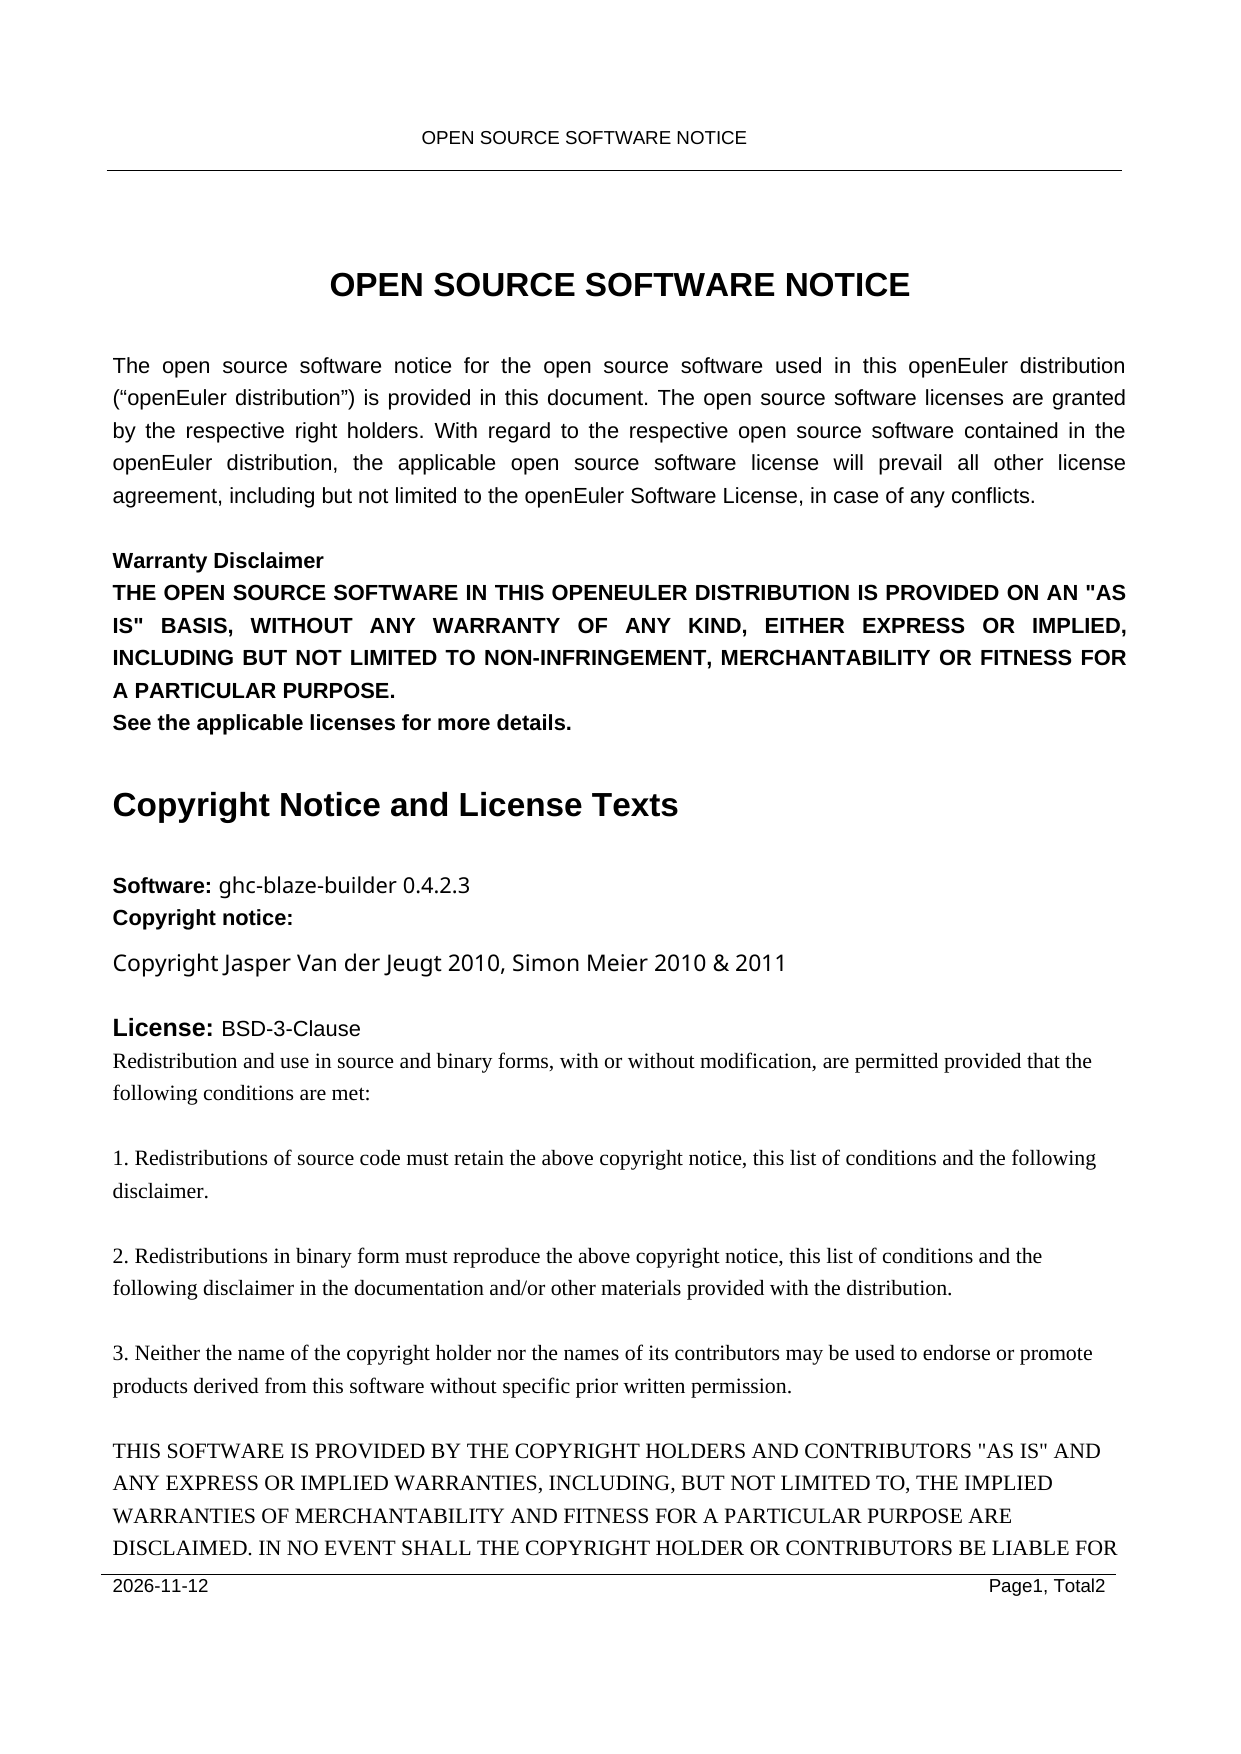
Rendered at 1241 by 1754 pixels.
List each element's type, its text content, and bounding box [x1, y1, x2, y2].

text The open source software notice for the open source software used in this openEuler distribution (“openEuler distribution”) is provided in this document. The open source software licenses are granted by the respective right holders. With regard to the respective open source software contained in the openEuler distribution, the applicable open source software license will prevail all other license agreement, including but not limited to the openEuler Software License, in case of any conflicts. [112, 349, 1128, 511]
text OPEN SOURCE SOFTWARE NOTICE [112, 251, 1128, 316]
text Copyright Jasper Van der Jeugt 2010, Simon Meier 2010 & 2011 [112, 947, 1128, 1012]
text Warranty Disclaimer [112, 544, 1128, 576]
text Copyright Notice and License Texts [112, 771, 1128, 836]
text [112, 1044, 1128, 1564]
text Copyright notice: [112, 901, 1128, 934]
text License: BSD-3-Clause [112, 1012, 1128, 1044]
title Software: ghc-blaze-builder 0.4.2.3 [112, 869, 1128, 901]
text THE OPEN SOURCE SOFTWARE IN THIS OPENEULER DISTRIBUTION IS PROVIDED ON AN "AS IS" BASIS, WITHOUT ANY WARRANTY OF ANY KIND, EITHER EXPRESS OR IMPLIED, INCLUDING BUT NOT LIMITED TO NON-INFRINGEMENT, MERCHANTABILITY OR FITNESS FOR A PARTICULAR PURPOSE. See the applicable licenses for more details. [112, 576, 1128, 739]
